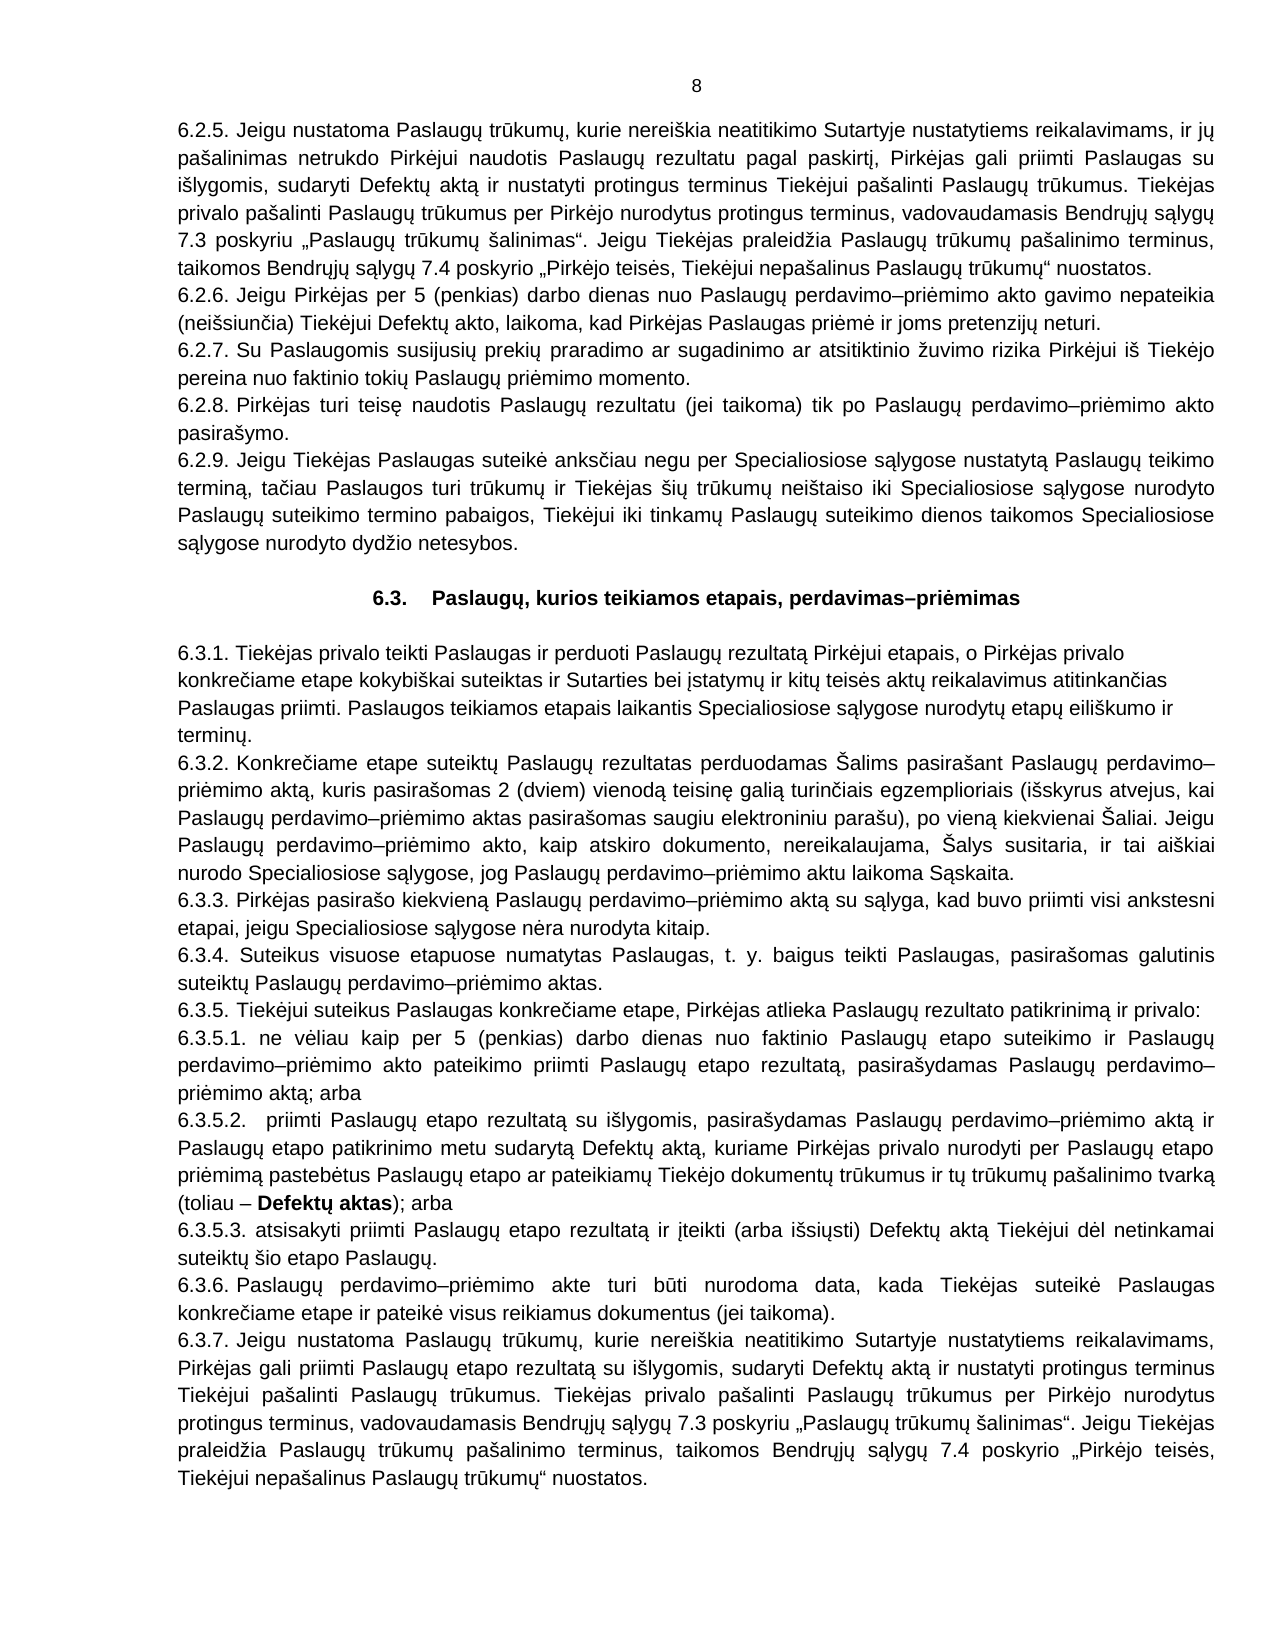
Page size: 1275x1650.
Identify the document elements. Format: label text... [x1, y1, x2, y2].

text 6.3.5.1. ne vėliau kaip per 5 (penkias) darbo dienas nuo faktinio Paslaugų etapo suteikimo ir Paslaugų perdavimo–priėmimo akto pateikimo priimti Paslaugų etapo rezultatą, pasirašydamas Paslaugų perdavimo–priėmimo aktą; arba [177, 1026, 1216, 1104]
text 6.3. Paslaugų, kurios teikiamos etapais, perdavimas–priėmimas [177, 586, 1216, 609]
text 6.3.5. Tiekėjui suteikus Paslaugas konkrečiame etape, Pirkėjas atlieka Paslaugų rezultato patikrinimą ir privalo: [177, 998, 1216, 1022]
text 6.2.7. Su Paslaugomis susijusių prekių praradimo ar sugadinimo ar atsitiktinio žuvimo rizika Pirkėjui iš Tiekėjo pereina nuo faktinio tokių Paslaugų priėmimo momento. [177, 338, 1216, 389]
text 6.3.5.3. atsisakyti priimti Paslaugų etapo rezultatą ir įteikti (arba išsiųsti) Defektų aktą Tiekėjui dėl netinkamai suteiktų šio etapo Paslaugų. [177, 1218, 1216, 1269]
text 6.2.9. Jeigu Tiekėjas Paslaugas suteikė anksčiau negu per Specialiosiose sąlygose nustatytą Paslaugų teikimo terminą, tačiau Paslaugos turi trūkumų ir Tiekėjas šių trūkumų neištaiso iki Specialiosiose sąlygose nurodyto Paslaugų suteikimo termino pabaigos, Tiekėjui iki tinkamų Paslaugų suteikimo dienos taikomos Specialiosiose sąlygose nurodyto dydžio netesybos. [177, 448, 1216, 554]
text 6.2.8. Pirkėjas turi teisę naudotis Paslaugų rezultatu (jei taikoma) tik po Paslaugų perdavimo–priėmimo akto pasirašymo. [177, 393, 1216, 444]
text 6.3.3. Pirkėjas pasirašo kiekvieną Paslaugų perdavimo–priėmimo aktą su sąlyga, kad buvo priimti visi ankstesni etapai, jeigu Specialiosiose sąlygose nėra nurodyta kitaip. [177, 888, 1216, 939]
text 6.2.6. Jeigu Pirkėjas per 5 (penkias) darbo dienas nuo Paslaugų perdavimo–priėmimo akto gavimo nepateikia (neišsiunčia) Tiekėjui Defektų akto, laikoma, kad Pirkėjas Paslaugas priėmė ir joms pretenzijų neturi. [177, 283, 1216, 334]
text 6.3.4. Suteikus visuose etapuose numatytas Paslaugas, t. y. baigus teikti Paslaugas, pasirašomas galutinis suteiktų Paslaugų perdavimo–priėmimo aktas. [177, 943, 1216, 994]
text 6.3.5.2. priimti Paslaugų etapo rezultatą su išlygomis, pasirašydamas Paslaugų perdavimo–priėmimo aktą ir Paslaugų etapo patikrinimo metu sudarytą Defektų aktą, kuriame Pirkėjas privalo nurodyti per Paslaugų etapo priėmimą pastebėtus Paslaugų etapo ar pateikiamų Tiekėjo dokumentų trūkumus ir tų trūkumų pašalinimo tvarką (toliau – Defektų aktas); arba [177, 1108, 1216, 1214]
text 6.2.5. Jeigu nustatoma Paslaugų trūkumų, kurie nereiškia neatitikimo Sutartyje nustatytiems reikalavimams, ir jų pašalinimas netrukdo Pirkėjui naudotis Paslaugų rezultatu pagal paskirtį, Pirkėjas gali priimti Paslaugas su išlygomis, sudaryti Defektų aktą ir nustatyti protingus terminus Tiekėjui pašalinti Paslaugų trūkumus. Tiekėjas privalo pašalinti Paslaugų trūkumus per Pirkėjo nurodytus protingus terminus, vadovaudamasis Bendrųjų sąlygų 7.3 poskyriu „Paslaugų trūkumų šalinimas“. Jeigu Tiekėjas praleidžia Paslaugų trūkumų pašalinimo terminus, taikomos Bendrųjų sąlygų 7.4 poskyrio „Pirkėjo teisės, Tiekėjui nepašalinus Paslaugų trūkumų“ nuostatos. [177, 118, 1216, 279]
text 6.3.1. Tiekėjas privalo teikti Paslaugas ir perduoti Paslaugų rezultatą Pirkėjui etapais, o Pirkėjas privalo konkrečiame etape kokybiškai suteiktas ir Sutarties bei įstatymų ir kitų teisės aktų reikalavimus atitinkančias Paslaugas priimti. Paslaugos teikiamos etapais laikantis Specialiosiose sąlygose nurodytų etapų eiliškumo ir terminų. [177, 641, 1216, 747]
text 6.3.2. Konkrečiame etape suteiktų Paslaugų rezultatas perduodamas Šalims pasirašant Paslaugų perdavimo–priėmimo aktą, kuris pasirašomas 2 (dviem) vienodą teisinę galią turinčiais egzemplioriais (išskyrus atvejus, kai Paslaugų perdavimo–priėmimo aktas pasirašomas saugiu elektroniniu parašu), po vieną kiekvienai Šaliai. Jeigu Paslaugų perdavimo–priėmimo akto, kaip atskiro dokumento, nereikalaujama, Šalys susitaria, ir tai aiškiai nurodo Specialiosiose sąlygose, jog Paslaugų perdavimo–priėmimo aktu laikoma Sąskaita. [177, 751, 1216, 884]
text 6.3.7. Jeigu nustatoma Paslaugų trūkumų, kurie nereiškia neatitikimo Sutartyje nustatytiems reikalavimams, Pirkėjas gali priimti Paslaugų etapo rezultatą su išlygomis, sudaryti Defektų aktą ir nustatyti protingus terminus Tiekėjui pašalinti Paslaugų trūkumus. Tiekėjas privalo pašalinti Paslaugų trūkumus per Pirkėjo nurodytus protingus terminus, vadovaudamasis Bendrųjų sąlygų 7.3 poskyriu „Paslaugų trūkumų šalinimas“. Jeigu Tiekėjas praleidžia Paslaugų trūkumų pašalinimo terminus, taikomos Bendrųjų sąlygų 7.4 poskyrio „Pirkėjo teisės, Tiekėjui nepašalinus Paslaugų trūkumų“ nuostatos. [177, 1328, 1216, 1489]
text 6.3.6. Paslaugų perdavimo–priėmimo akte turi būti nurodoma data, kada Tiekėjas suteikė Paslaugas konkrečiame etape ir pateikė visus reikiamus dokumentus (jei taikoma). [177, 1273, 1216, 1324]
